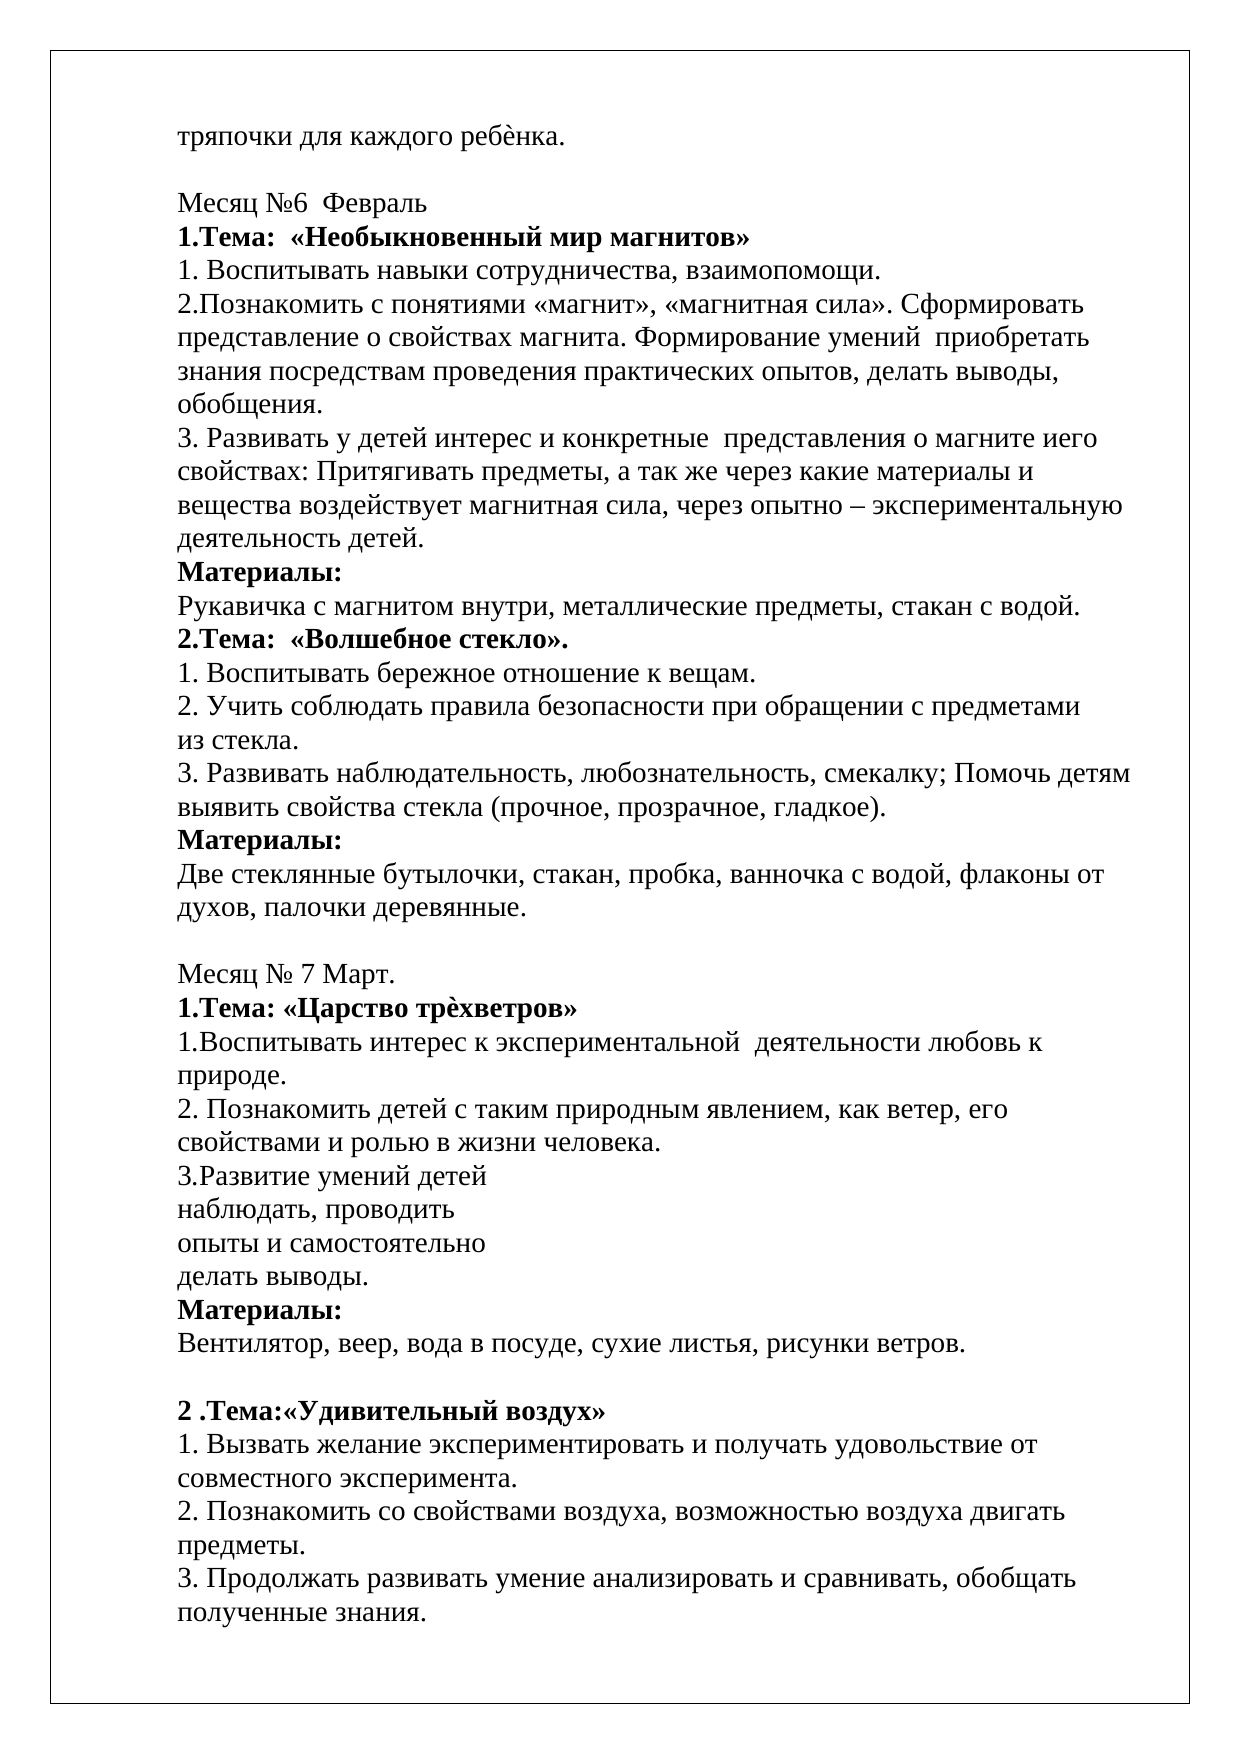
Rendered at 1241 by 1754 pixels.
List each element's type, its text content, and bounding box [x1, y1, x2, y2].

text 3. Развивать наблюдательность, любознательность, смекалку; Помочь детям [177, 755, 1152, 789]
text 2. Познакомить со свойствами воздуха, возможностью воздуха двигать предметы. [177, 1493, 1152, 1560]
text Рукавичка с магнитом внутри, металлические предметы, стакан с водой. [177, 588, 1152, 621]
text Материалы: [177, 822, 1152, 856]
text 1. Воспитывать бережное отношение к вещам. [177, 655, 1152, 688]
text Месяц №6 Февраль [177, 185, 1152, 219]
text 1.Воспитывать интерес к экспериментальной деятельности любовь к природе. [177, 1024, 1152, 1091]
text тряпочки для каждого ребѐнка. [177, 118, 1152, 152]
text 1.Тема: «Царство трѐхветров» [177, 990, 1152, 1024]
text выявить свойства стекла (прочное, прозрачное, гладкое). [177, 789, 1152, 822]
text 2. Учить соблюдать правила безопасности при обращении с предметами [177, 688, 1152, 722]
text 1. Воспитывать навыки сотрудничества, взаимопомощи. [177, 252, 1152, 286]
text полученные знания. [177, 1594, 1152, 1627]
text опыты и самостоятельно [177, 1225, 1152, 1258]
text 2 .Тема:«Удивительный воздух» [177, 1393, 1152, 1426]
text Две стеклянные бутылочки, стакан, пробка, ванночка с водой, флаконы от духов, палочки деревянные. [177, 856, 1152, 923]
text 1.Тема: «Необыкновенный мир магнитов» [177, 219, 1152, 252]
text 2.Тема: «Волшебное стекло». [177, 621, 1152, 655]
text 2.Познакомить с понятиями «магнит», «магнитная сила». Сформировать представление о свойствах магнита. Формирование умений приобретать знания посредствам проведения практических опытов, делать выводы, обобщения. [177, 286, 1152, 420]
text наблюдать, проводить [177, 1191, 1152, 1225]
text 2. Познакомить детей с таким природным явлением, как ветер, его свойствами и ролью в жизни человека. [177, 1091, 1152, 1158]
text 1. Вызвать желание экспериментировать и получать удовольствие от совместного эксперимента. [177, 1426, 1152, 1493]
text 3. Развивать у детей интерес и конкретные представления о магните иего свойствах: Притягивать предметы, а так же через какие материалы и вещества воздействует магнитная сила, через опытно – экспериментальную [177, 420, 1152, 521]
text из стекла. [177, 722, 1152, 755]
text 3.Развитие умений детей [177, 1158, 1152, 1191]
text деятельность детей. [177, 521, 1152, 554]
text Материалы: [177, 1292, 1152, 1326]
text Месяц № 7 Март. [177, 957, 1152, 990]
text делать выводы. [177, 1258, 1152, 1292]
text Вентилятор, веер, вода в посуде, сухие листья, рисунки ветров. [177, 1326, 1152, 1359]
text 3. Продолжать развивать умение анализировать и сравнивать, обобщать [177, 1560, 1152, 1594]
text Материалы: [177, 554, 1152, 588]
